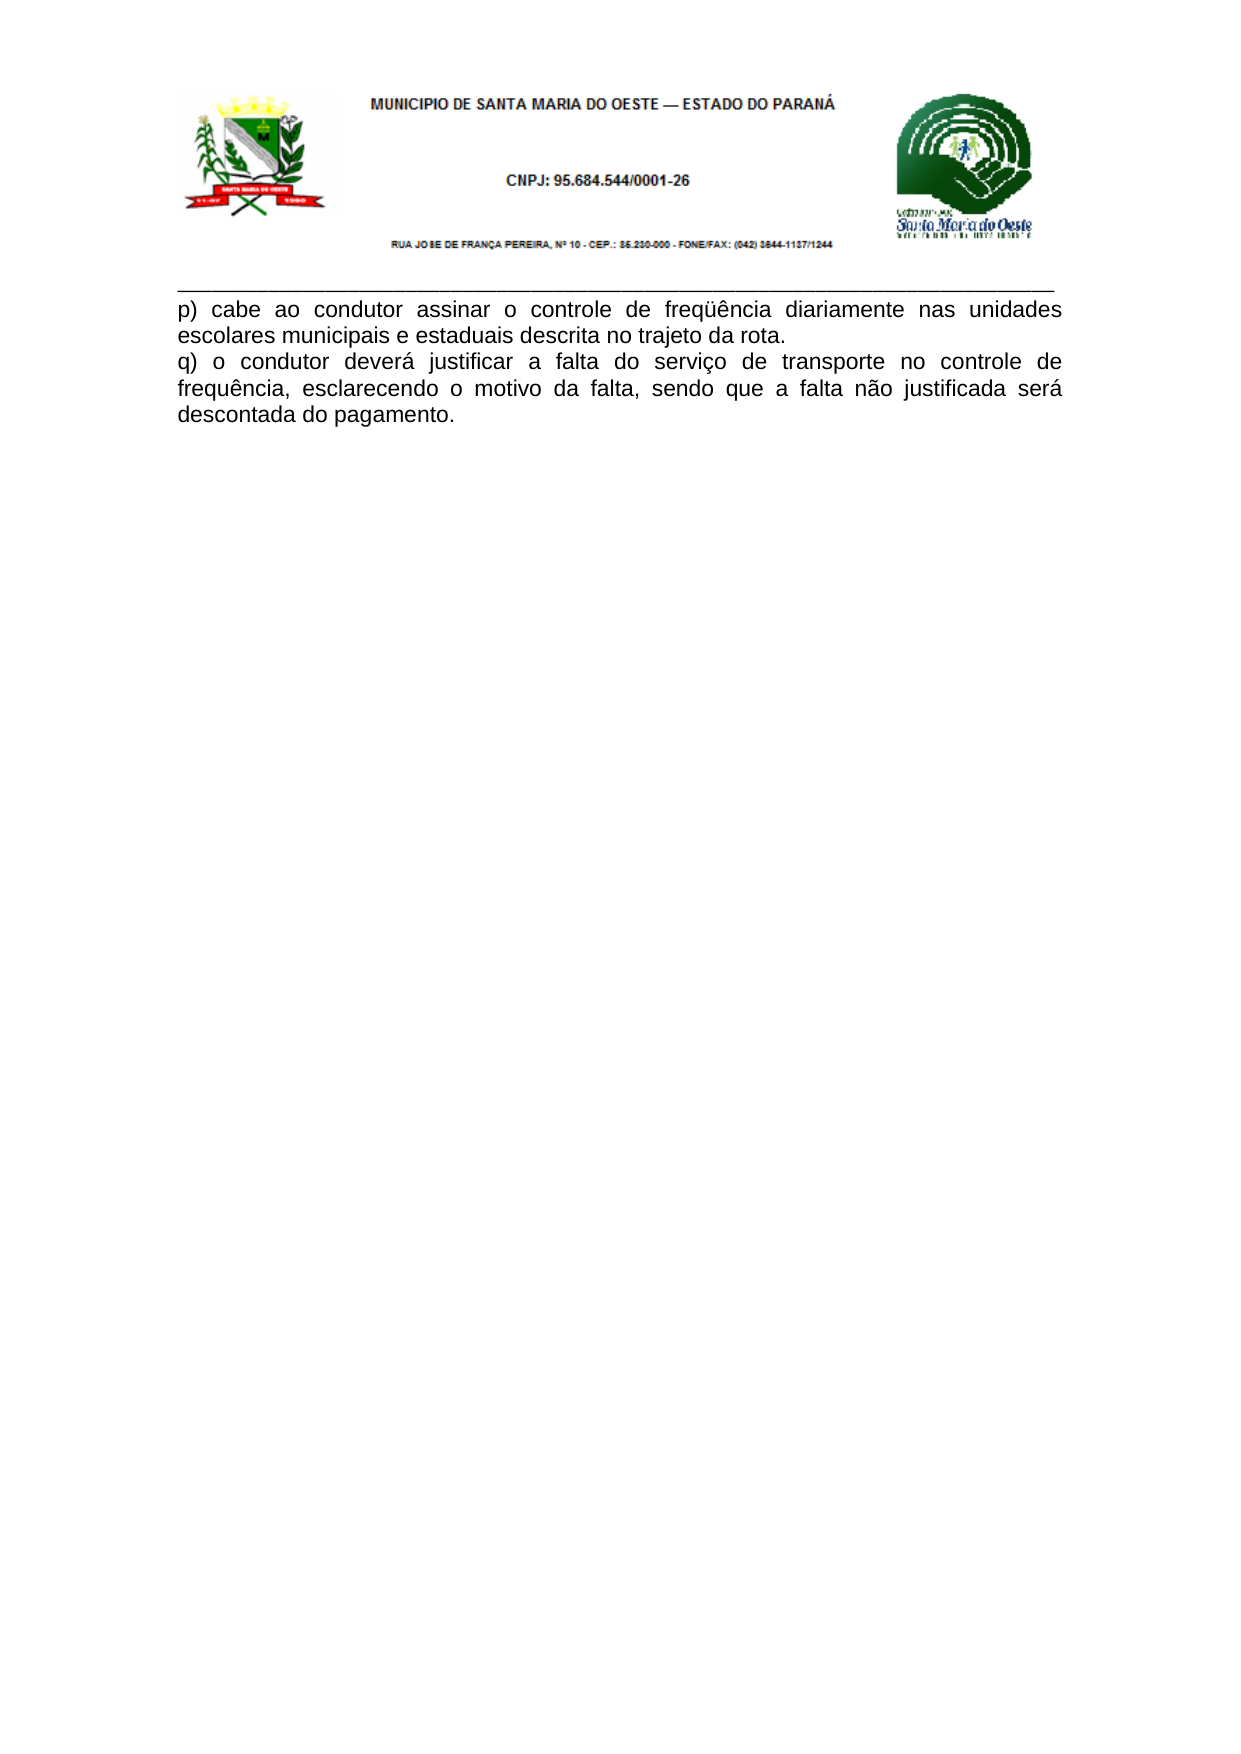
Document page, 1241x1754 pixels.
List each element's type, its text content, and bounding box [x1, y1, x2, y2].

text q) o condutor deverá justificar a falta do serviço de transporte no controle de frequência, esclarecendo o motivo da falta, sendo que a falta não justificada será descontada do pagamento. [177, 348, 1063, 427]
picture [177, 73, 1078, 268]
text p) cabe ao condutor assinar o controle de freqüência diariamente nas unidades escolares municipais e estaduais descrita no trajeto da rota. [177, 296, 1063, 348]
